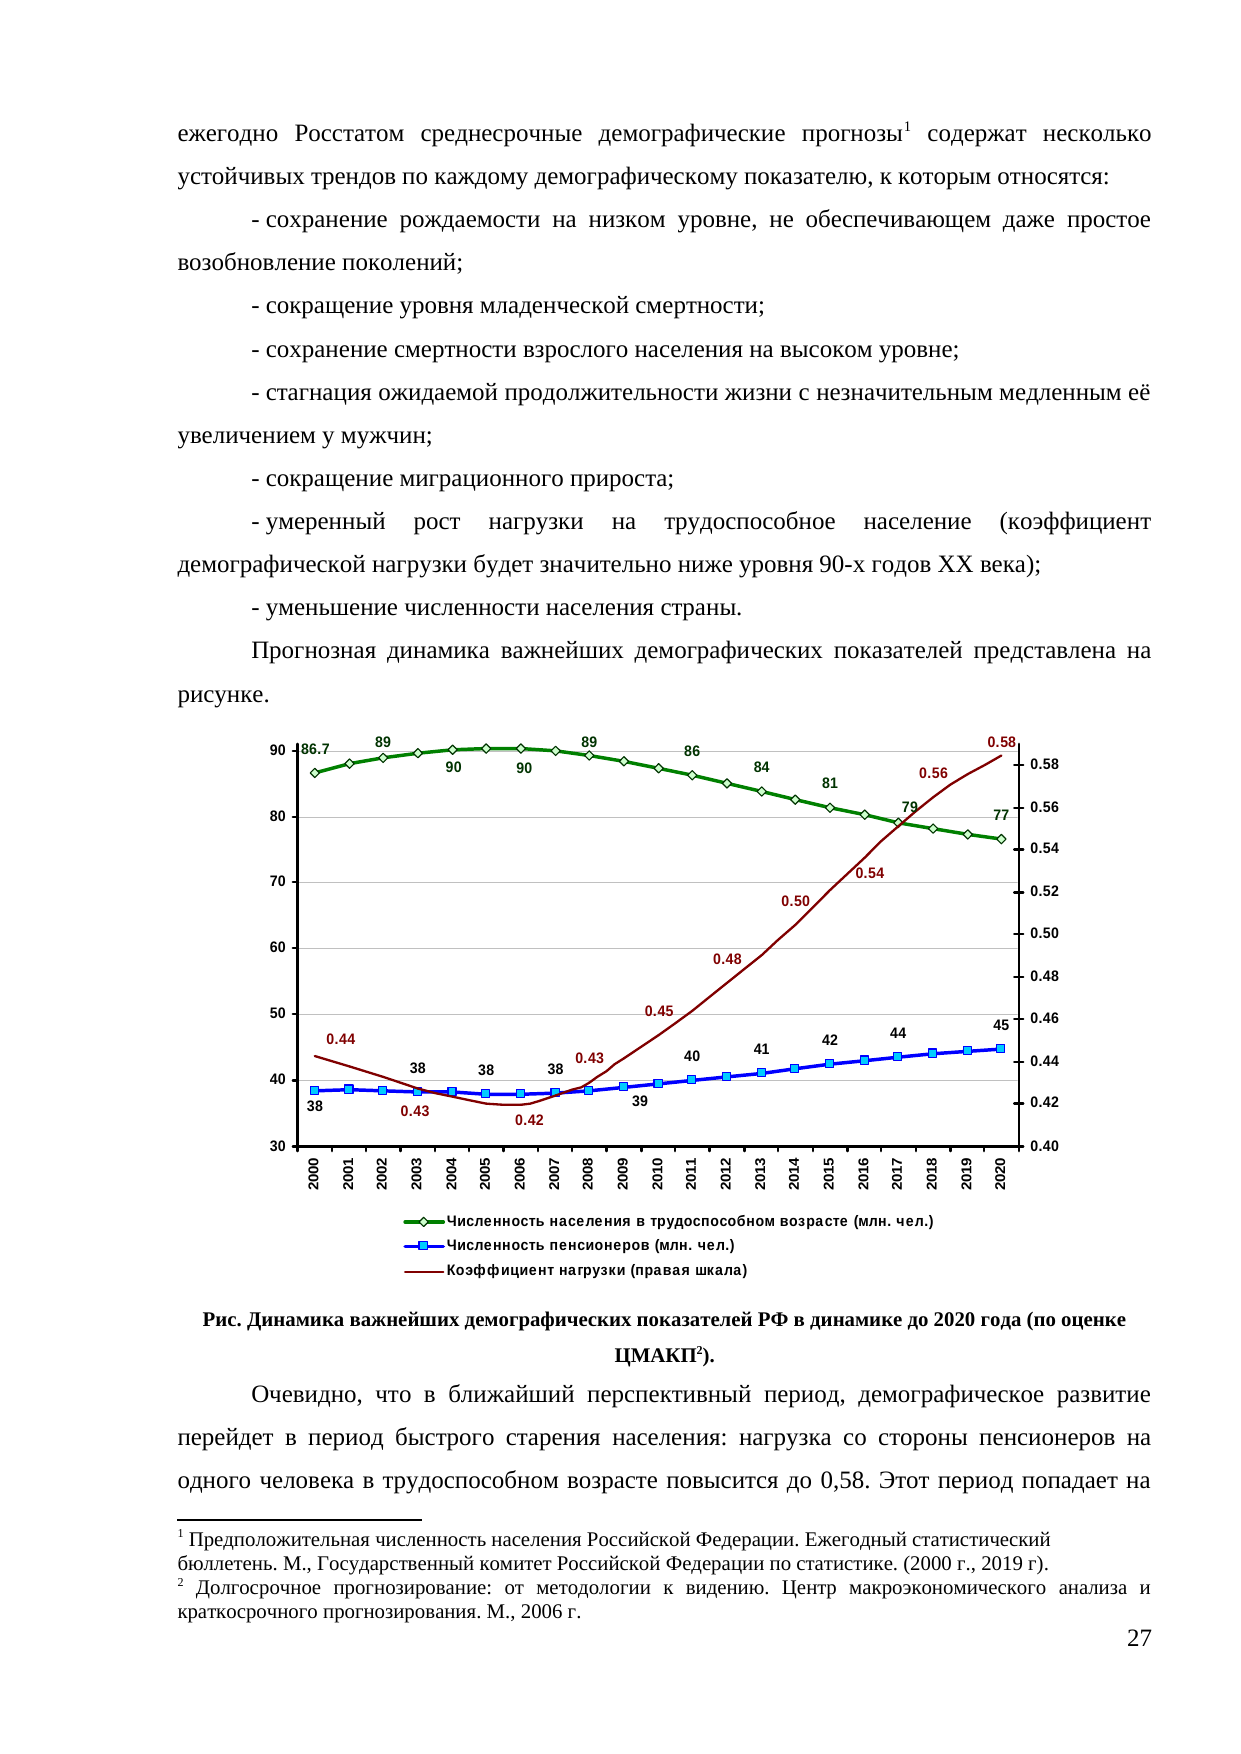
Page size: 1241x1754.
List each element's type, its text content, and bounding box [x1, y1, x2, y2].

text - стагнация ожидаемой продолжительности жизни с незначительным медленным её увеличением у мужчин; [177, 377, 1152, 449]
text Прогнозная динамика важнейших демографических показателей представлена на рисунке. [177, 636, 1152, 707]
text - сохранение смертности взрослого населения на высоком уровне; [177, 334, 1152, 362]
text Рис. Динамика важнейших демографических показателей РФ в динамике до 2020 года (по оценке ЦМАКП). [177, 1307, 1152, 1367]
text - умеренный рост нагрузки на трудоспособное население (коэффициент демографической нагрузки будет значительно ниже уровня 90-х годов XX века); [177, 506, 1152, 578]
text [177, 118, 1152, 190]
text - сокращение уровня младенческой смертности; [177, 291, 1152, 319]
text - сокращение миграционного прироста; [177, 463, 1152, 492]
text - уменьшение численности населения страны. [177, 592, 1152, 621]
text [177, 1379, 1152, 1494]
text - сохранение рождаемости на низком уровне, не обеспечивающем даже простое возобновление поколений; [177, 204, 1152, 276]
